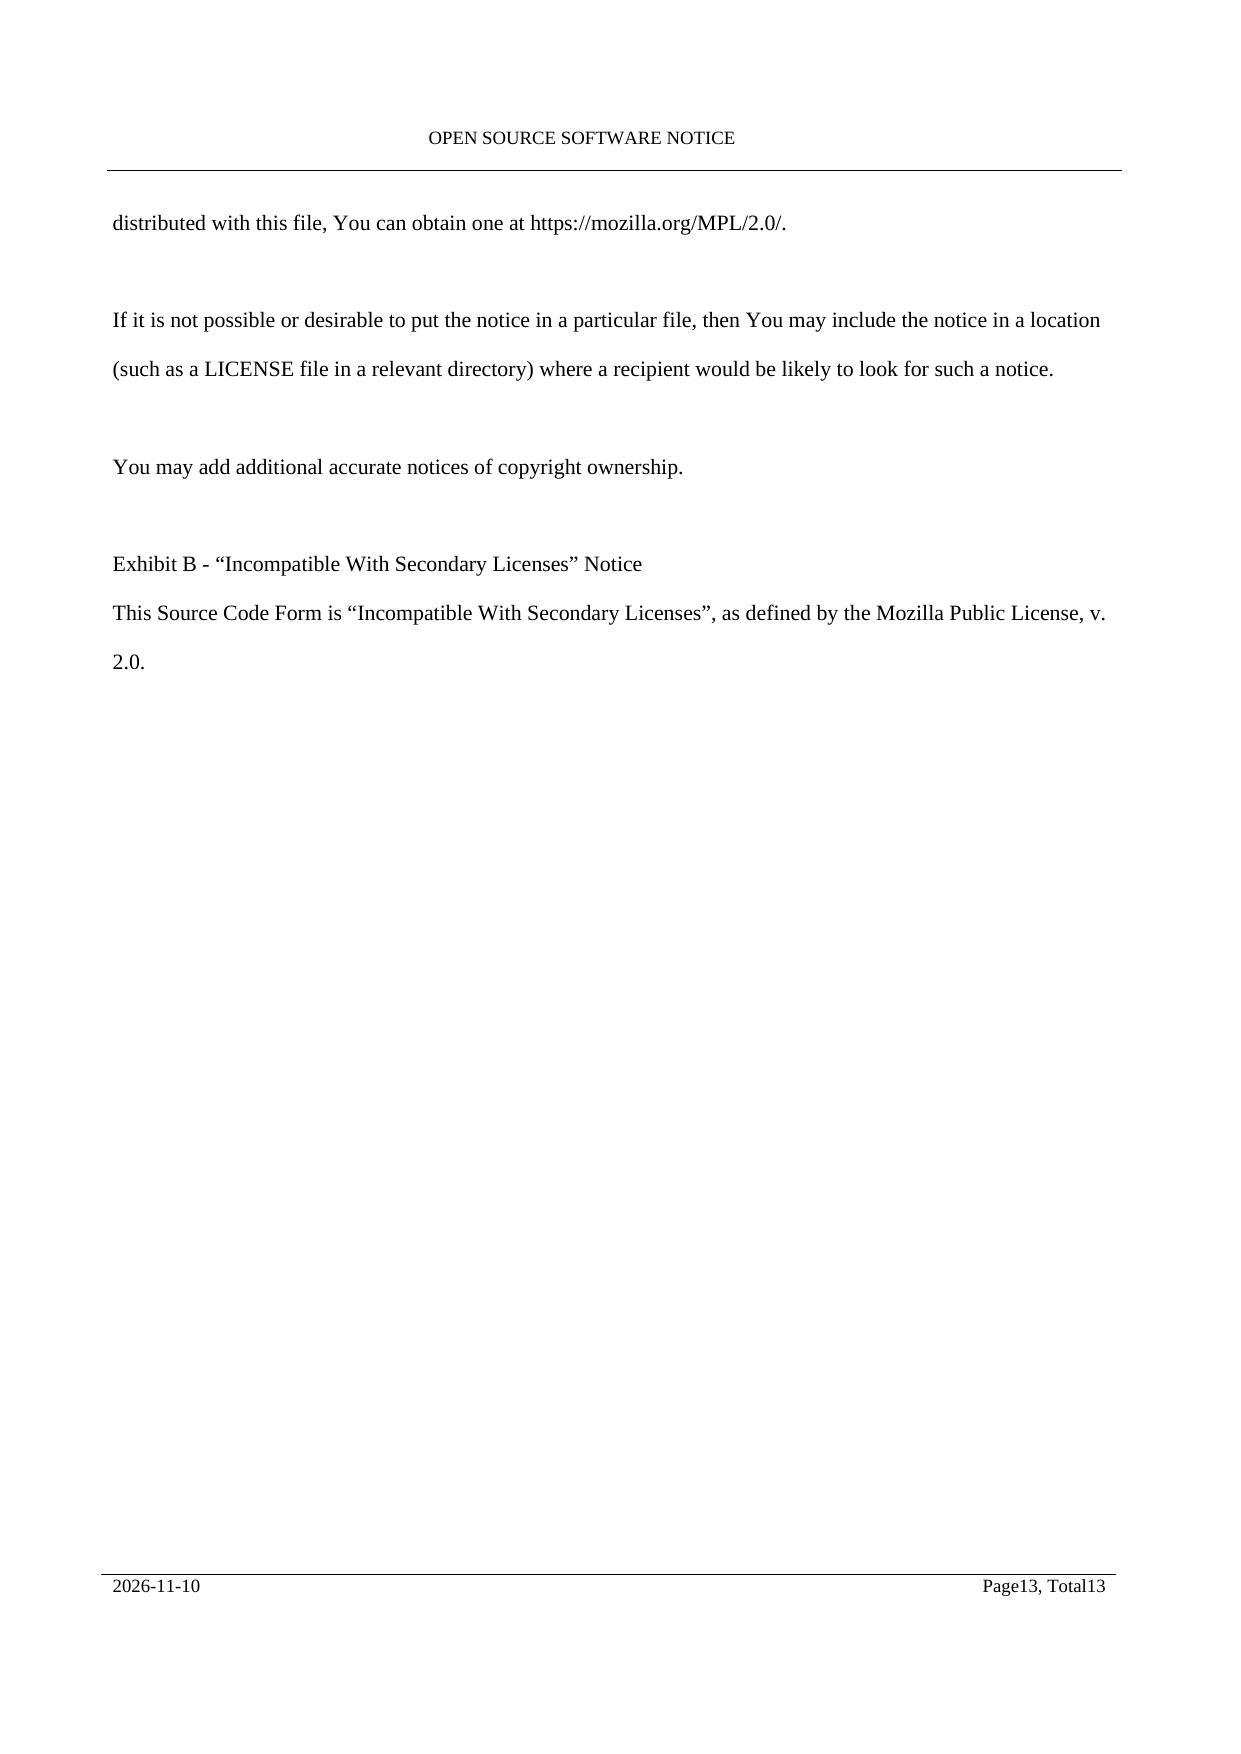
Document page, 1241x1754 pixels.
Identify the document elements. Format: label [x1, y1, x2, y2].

text [112, 206, 1128, 678]
